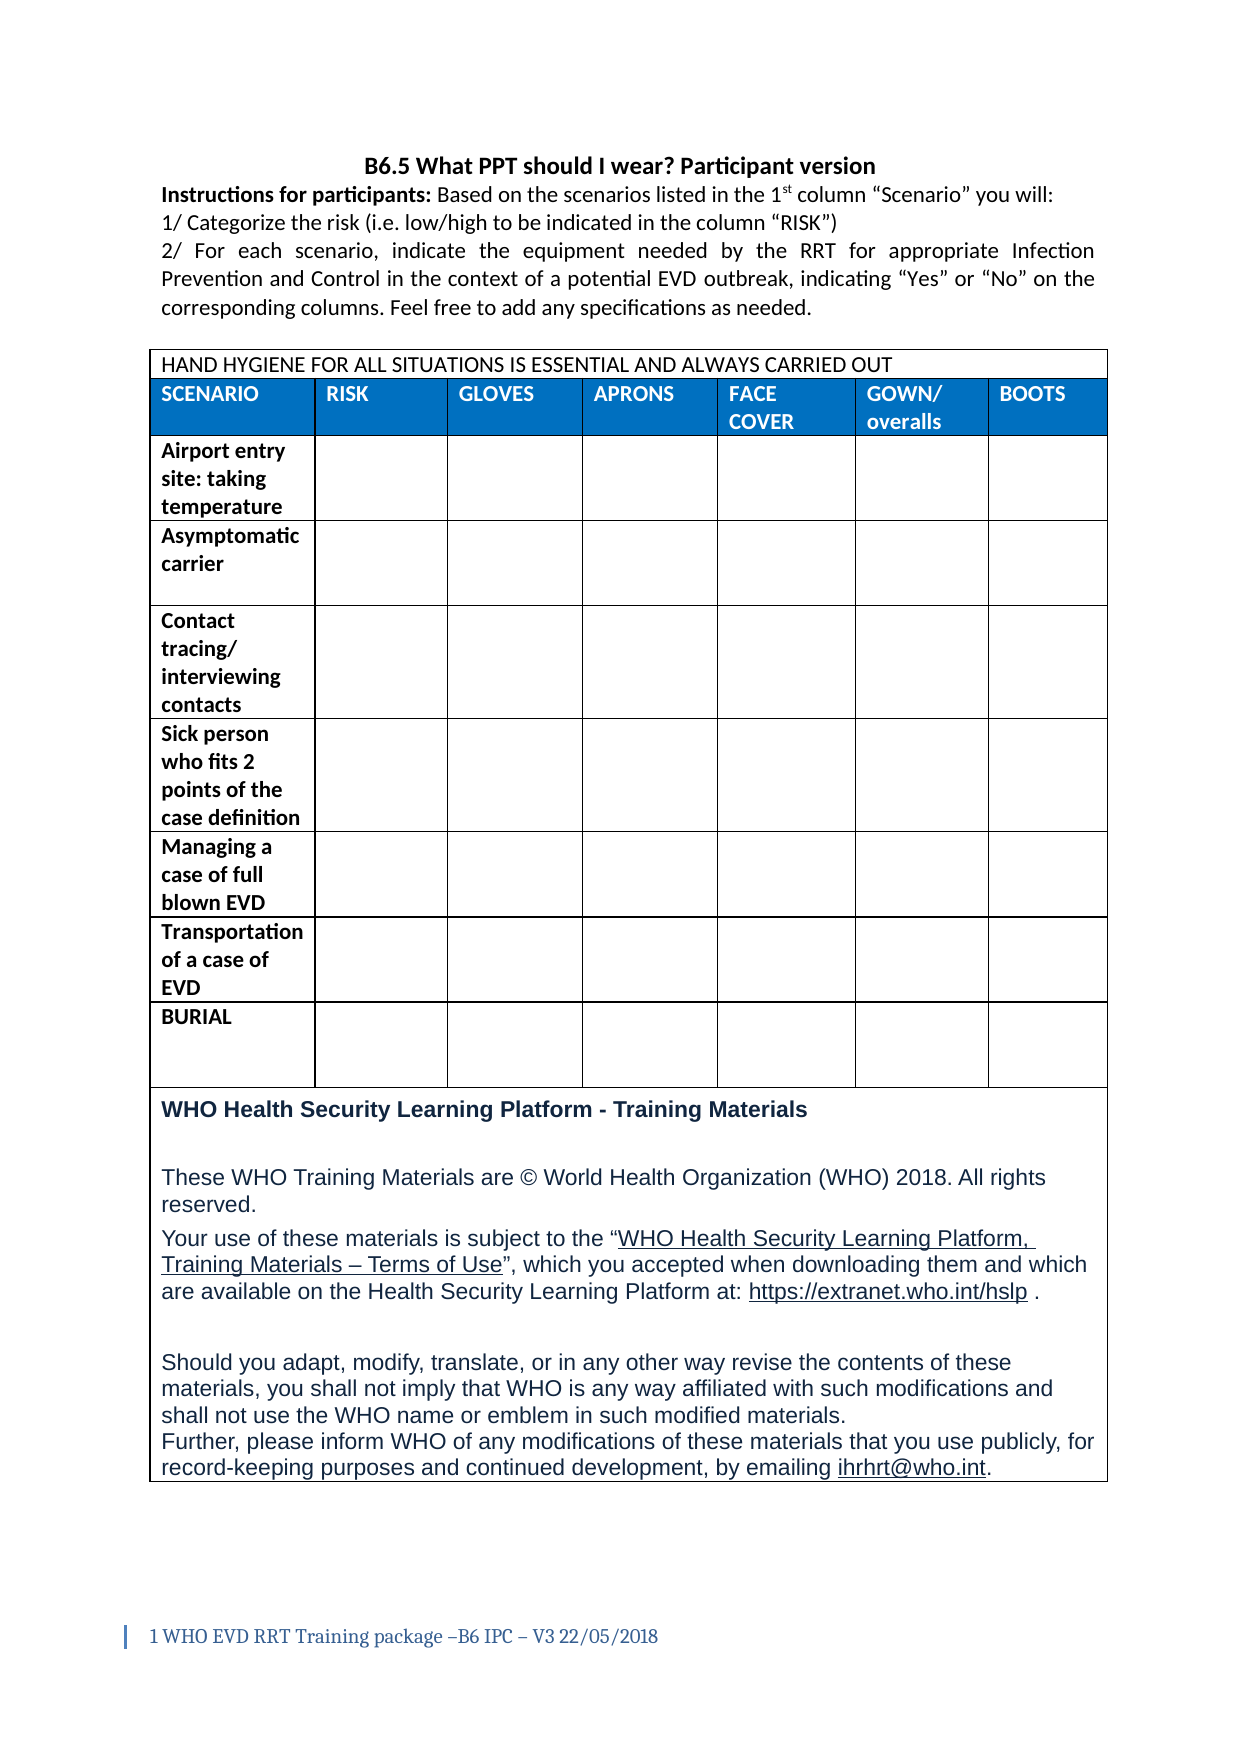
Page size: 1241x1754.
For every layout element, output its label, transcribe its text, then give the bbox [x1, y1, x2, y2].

table_cell [856, 606, 988, 718]
table_cell [583, 918, 717, 1001]
table_cell [989, 521, 1107, 605]
table_cell [316, 832, 447, 916]
table_cell WHO Health Security Learning Platform - Training Materials These WHO Training Materials are © World Health Organization (WHO) 2018. All rights reserved. Your use of these materials is subject to the “WHO Health Security Learning Platform, Training Materials – Terms of Use”, which you accepted when downloading them and which are available on the Health Security Learning Platform at: https://extranet.who.int/hslp . Should you adapt, modify, translate, or in any other way revise the contents of these materials, you shall not imply that WHO is any way affiliated with such modifications and shall not use the WHO name or emblem in such modified materials. Further, please inform WHO of any modifications of these materials that you use publicly, for record-keeping purposes and continued development, by emailing ihrhrt@who.int. [151, 1088, 1107, 1481]
table_cell [856, 1003, 988, 1087]
table_cell [856, 521, 988, 605]
table_cell Contact tracing/ interviewing contacts [151, 606, 314, 718]
table_cell [856, 436, 988, 520]
table_cell [448, 832, 582, 916]
table_cell [718, 832, 855, 916]
table_cell [989, 918, 1107, 1001]
table_cell FACE COVER [718, 379, 855, 435]
table_cell [856, 719, 988, 831]
table_cell Sick person who fits 2 points of the case definition [151, 719, 314, 831]
table_cell [316, 606, 447, 718]
table_cell [856, 918, 988, 1001]
table_cell BURIAL [151, 1003, 314, 1087]
table_cell [316, 1003, 447, 1087]
table_cell [989, 606, 1107, 718]
table_cell Managing a case of full blown EVD [151, 832, 314, 916]
table_cell [583, 832, 717, 916]
table_header Instructions for participants: Based on the scenarios listed in the 1st column “Scenario” you will: 1/ Categorize the risk (i.e. low/high to be indicated in the column “RISK”) 2/ For each scenario, indicate the equipment needed by the RRT for appropriate Infection Prevention and Control in the context of a potential EVD outbreak, indicating “Yes” or “No” on the corresponding columns. Feel free to add any specifications as needed. [150, 181, 1107, 349]
table_cell [448, 1003, 582, 1087]
table_cell HAND HYGIENE FOR ALL SITUATIONS IS ESSENTIAL AND ALWAYS CARRIED OUT [151, 350, 1107, 378]
table_cell Airport entry site: taking temperature [151, 436, 314, 520]
table_cell [448, 521, 582, 605]
table_cell [718, 1003, 855, 1087]
table_cell [316, 436, 447, 520]
table_cell Transportation of a case of EVD [151, 918, 314, 1001]
table_cell [856, 832, 988, 916]
table_cell SCENARIO [151, 379, 314, 435]
table_cell BOOTS [989, 379, 1107, 435]
table_cell [989, 832, 1107, 916]
table_cell [718, 719, 855, 831]
table_cell [989, 1003, 1107, 1087]
table_cell [583, 606, 717, 718]
table_cell [583, 1003, 717, 1087]
table_cell [316, 521, 447, 605]
table_cell [448, 606, 582, 718]
table_cell Asymptomatic carrier [151, 521, 314, 605]
table_cell [448, 719, 582, 831]
table_cell [989, 436, 1107, 520]
table_cell APRONS [583, 379, 717, 435]
table_cell [718, 436, 855, 520]
table_cell [448, 918, 582, 1001]
table_cell [583, 436, 717, 520]
table_cell [316, 719, 447, 831]
table_cell [583, 521, 717, 605]
table_cell [448, 436, 582, 520]
table_cell GOWN/ overalls [856, 379, 988, 435]
table_cell [583, 719, 717, 831]
table_cell [989, 719, 1107, 831]
table_cell [718, 606, 855, 718]
text B6.5 What PPT should I wear? Participant version [150, 150, 1090, 181]
table_cell [718, 918, 855, 1001]
table_cell GLOVES [448, 379, 582, 435]
table_cell [718, 521, 855, 605]
table_cell [316, 918, 447, 1001]
table_cell RISK [316, 379, 447, 435]
